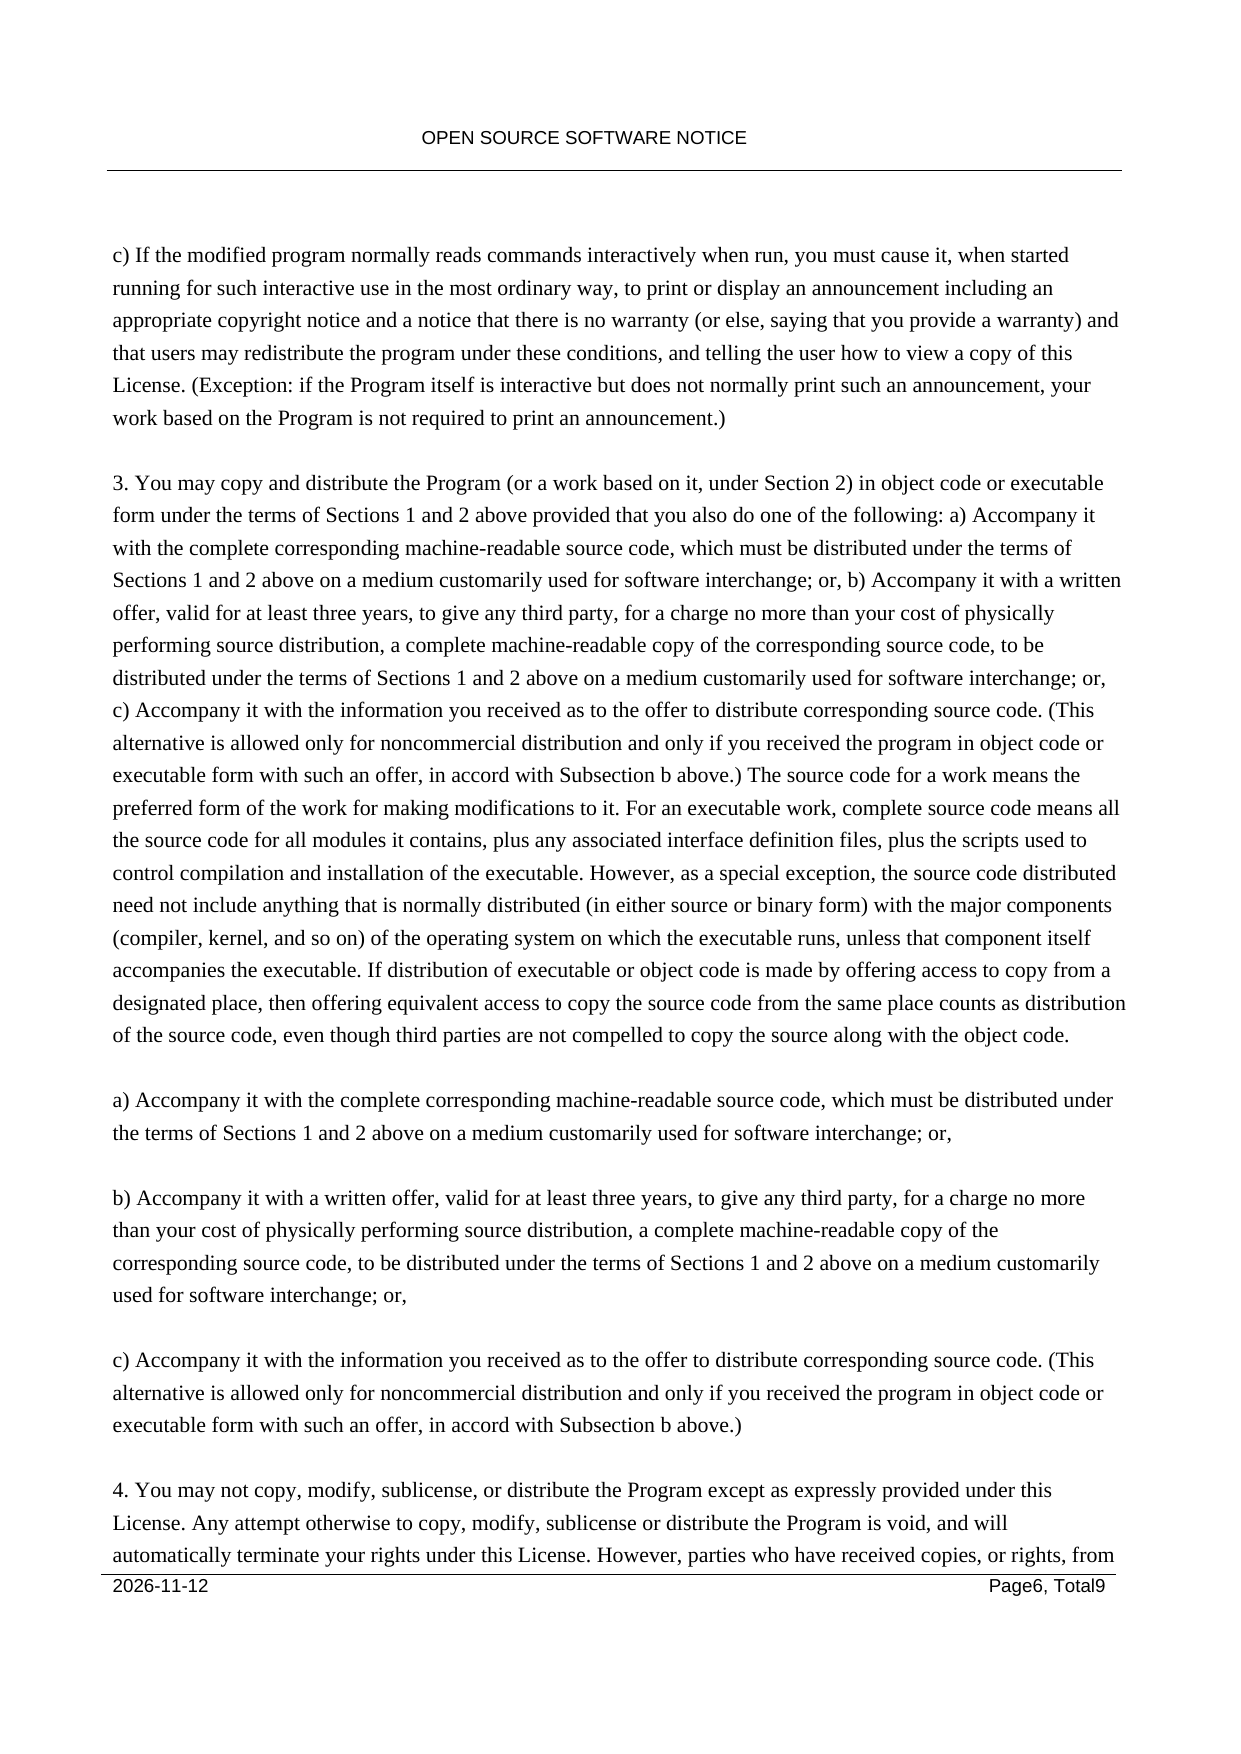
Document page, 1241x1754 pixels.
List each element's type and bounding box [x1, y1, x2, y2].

text [112, 206, 1128, 1571]
